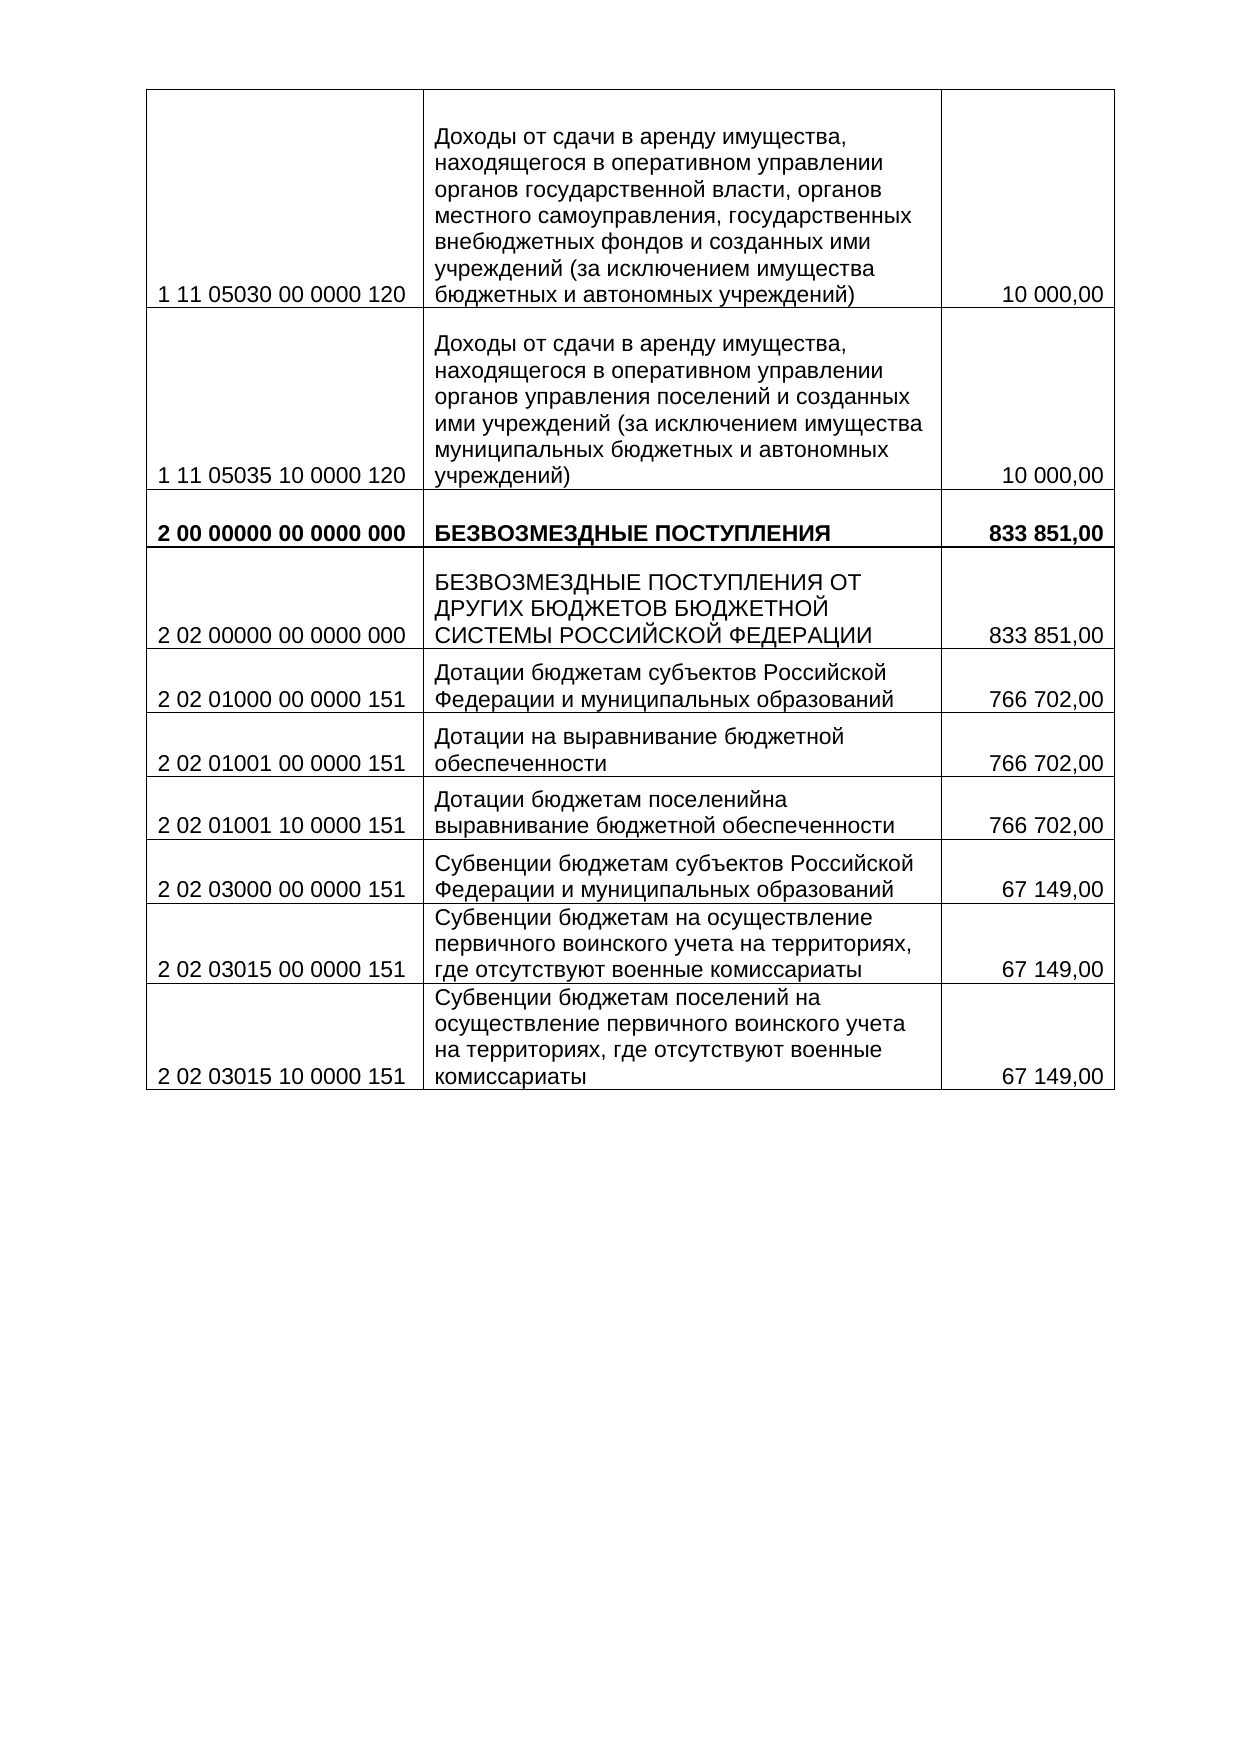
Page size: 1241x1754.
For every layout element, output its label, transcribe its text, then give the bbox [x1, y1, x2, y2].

table_cell 2 02 01000 00 0000 151 [147, 649, 423, 712]
table_cell Доходы от сдачи в аренду имущества, находящегося в оперативном управлении органов государственной власти, органов местного самоуправления, государственных внебюджетных фондов и созданных ими учреждений (за исключением имущества бюджетных и автономных учреждений) [424, 90, 941, 307]
table_cell 2 02 03015 00 0000 151 [147, 904, 423, 983]
table_cell 2 02 01001 10 0000 151 [147, 777, 423, 838]
table_cell 67 149,00 [942, 984, 1114, 1089]
table_cell Дотации бюджетам субъектов Российской Федерации и муниципальных образований [424, 649, 941, 712]
table_cell 833 851,00 [942, 490, 1114, 546]
table_cell 10 000,00 [942, 90, 1114, 307]
table_cell 67 149,00 [942, 840, 1114, 903]
table_cell БЕЗВОЗМЕЗДНЫЕ ПОСТУПЛЕНИЯ [424, 490, 941, 546]
table_cell 67 149,00 [942, 904, 1114, 983]
table_cell 833 851,00 [942, 548, 1114, 648]
table_cell 2 02 03015 10 0000 151 [147, 984, 423, 1089]
table_cell 1 11 05030 00 0000 120 [147, 90, 423, 307]
table_cell Доходы от сдачи в аренду имущества, находящегося в оперативном управлении органов управления поселений и созданных ими учреждений (за исключением имущества муниципальных бюджетных и автономных учреждений) [424, 308, 941, 488]
table_cell 2 02 01001 00 0000 151 [147, 713, 423, 776]
table_cell 2 02 03000 00 0000 151 [147, 840, 423, 903]
table_cell Дотации на выравнивание бюджетной обеспеченности [424, 713, 941, 776]
table_cell 1 11 05035 10 0000 120 [147, 308, 423, 488]
table_cell 766 702,00 [942, 713, 1114, 776]
table_cell 2 00 00000 00 0000 000 [147, 490, 423, 546]
table_cell БЕЗВОЗМЕЗДНЫЕ ПОСТУПЛЕНИЯ ОТ ДРУГИХ БЮДЖЕТОВ БЮДЖЕТНОЙ СИСТЕМЫ РОССИЙСКОЙ ФЕДЕРАЦИИ [424, 548, 941, 648]
table_cell 766 702,00 [942, 649, 1114, 712]
table_cell Субвенции бюджетам на осуществление первичного воинского учета на территориях, где отсутствуют военные комиссариаты [424, 904, 941, 983]
table_cell 2 02 00000 00 0000 000 [147, 548, 423, 648]
table_cell Субвенции бюджетам поселений на осуществление первичного воинского учета на территориях, где отсутствуют военные комиссариаты [424, 984, 941, 1089]
table_cell Дотации бюджетам поселенийна выравнивание бюджетной обеспеченности [424, 777, 941, 838]
table_cell Субвенции бюджетам субъектов Российской Федерации и муниципальных образований [424, 840, 941, 903]
table_cell 766 702,00 [942, 777, 1114, 838]
table_cell 10 000,00 [942, 308, 1114, 488]
